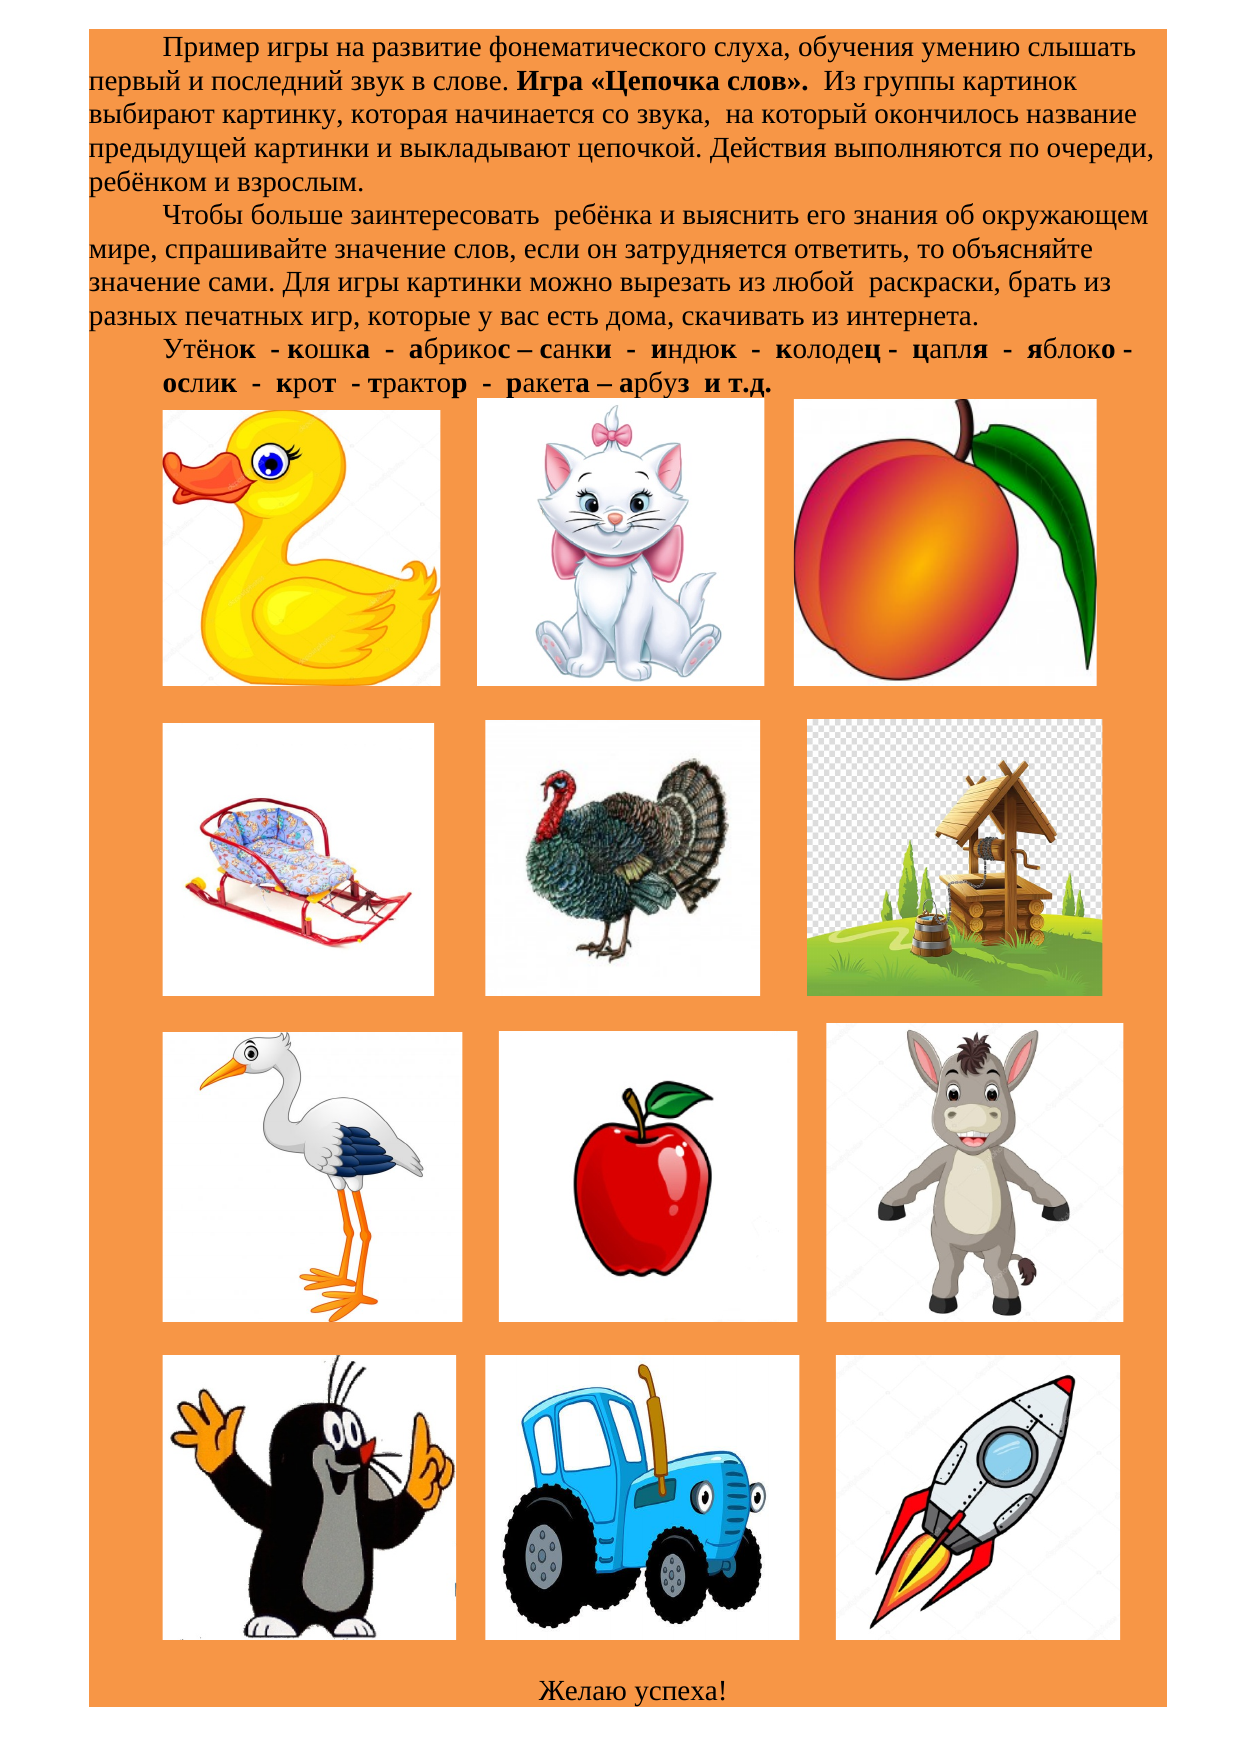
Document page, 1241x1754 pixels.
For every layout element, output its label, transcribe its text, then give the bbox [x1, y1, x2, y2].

text Желаю успеха! [89, 1673, 1167, 1707]
picture [498, 1031, 798, 1322]
picture [807, 719, 1103, 996]
text ослик - крот - трактор - ракета – арбуз и т.д. [89, 365, 1167, 398]
picture [162, 1355, 457, 1640]
picture [485, 720, 761, 996]
picture [477, 398, 765, 686]
picture [162, 410, 441, 686]
text Чтобы больше заинтересовать ребёнка и выяснить его знания об окружающем мире, спрашивайте значение слов, если он затрудняется ответить, то объясняйте значение сами. Для игры картинки можно вырезать из любой раскраски, брать из разных печатных игр, которые у вас есть дома, скачивать из интернета. [89, 197, 1167, 331]
picture [485, 1355, 800, 1640]
picture [162, 1032, 463, 1322]
text Утёнок - кошка - абрикос – санки - индюк - колодец - цапля - яблоко - [89, 331, 1167, 365]
picture [826, 1023, 1124, 1322]
picture [162, 723, 435, 996]
picture [835, 1355, 1121, 1640]
picture [793, 399, 1097, 686]
text Пример игры на развитие фонематического слуха, обучения умению слышать первый и последний звук в слове. Игра «Цепочка слов». Из группы картинок выбирают картинку, которая начинается со звука, на который окончилось название предыдущей картинки и выкладывают цепочкой. Действия выполняются по очереди, ребёнком и взрослым. [89, 29, 1167, 197]
